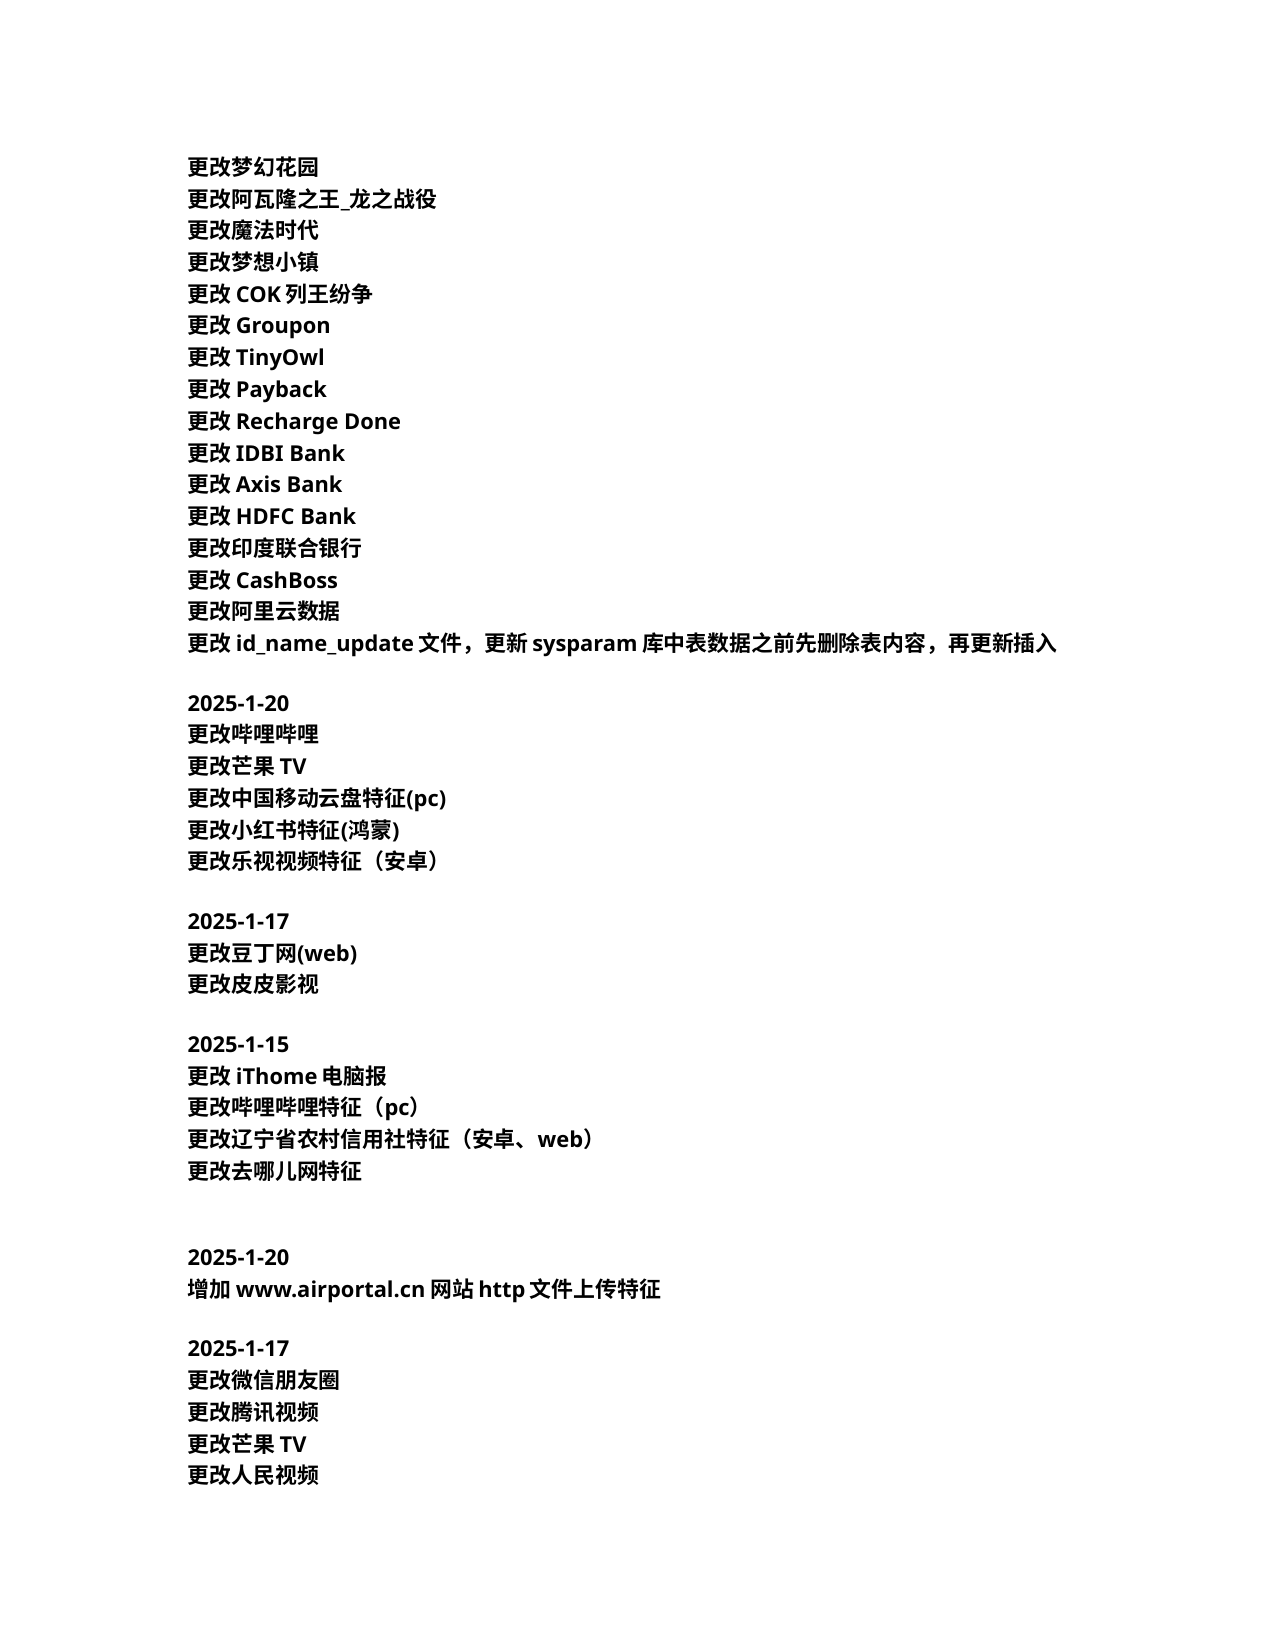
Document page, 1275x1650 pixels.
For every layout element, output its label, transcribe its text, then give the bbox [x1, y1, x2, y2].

text 更改阿瓦隆之王_龙之战役 [187, 182, 1087, 213]
text 增加www.airportal.cn网站http文件上传特征 [187, 1272, 1087, 1304]
text 更改腾讯视频 [187, 1395, 1087, 1427]
text 更改哔哩哔哩特征（pc） [187, 1090, 1087, 1122]
text 更改Recharge Done [187, 404, 1087, 436]
text 更改印度联合银行 [187, 531, 1087, 563]
text 更改辽宁省农村信用社特征（安卓、web） [187, 1122, 1087, 1154]
text 更改去哪儿网特征 [187, 1154, 1087, 1186]
text 2025-1-15 [187, 1029, 1087, 1059]
text 更改芒果TV [187, 1427, 1087, 1458]
text 更改哔哩哔哩 [187, 717, 1087, 749]
text 更改人民视频 [187, 1458, 1087, 1490]
text 2025-1-17 [187, 1333, 1087, 1363]
text 更改id_name_update文件，更新sysparam库中表数据之前先删除表内容，再更新插入 [187, 626, 1087, 658]
text 更改COK列王纷争 [187, 277, 1087, 308]
text 更改HDFC Bank [187, 499, 1087, 531]
text 更改芒果TV [187, 749, 1087, 781]
text 2025-1-20 [187, 1242, 1087, 1272]
text 更改豆丁网(web) [187, 936, 1087, 967]
text 更改梦幻花园 [187, 150, 1087, 182]
text 更改TinyOwl [187, 340, 1087, 372]
text 更改皮皮影视 [187, 967, 1087, 999]
text 2025-1-17 [187, 906, 1087, 936]
text 更改iThome电脑报 [187, 1059, 1087, 1090]
text 2025-1-20 [187, 688, 1087, 717]
text 更改微信朋友圈 [187, 1363, 1087, 1395]
text 更改Groupon [187, 308, 1087, 340]
text 更改魔法时代 [187, 213, 1087, 245]
text 更改中国移动云盘特征(pc) [187, 781, 1087, 813]
text 更改阿里云数据 [187, 594, 1087, 626]
text 更改Payback [187, 372, 1087, 404]
text 更改乐视视频特征（安卓） [187, 844, 1087, 876]
text 更改IDBI Bank [187, 436, 1087, 467]
text 更改Axis Bank [187, 467, 1087, 499]
text 更改小红书特征(鸿蒙) [187, 813, 1087, 844]
text 更改梦想小镇 [187, 245, 1087, 277]
text 更改CashBoss [187, 563, 1087, 594]
